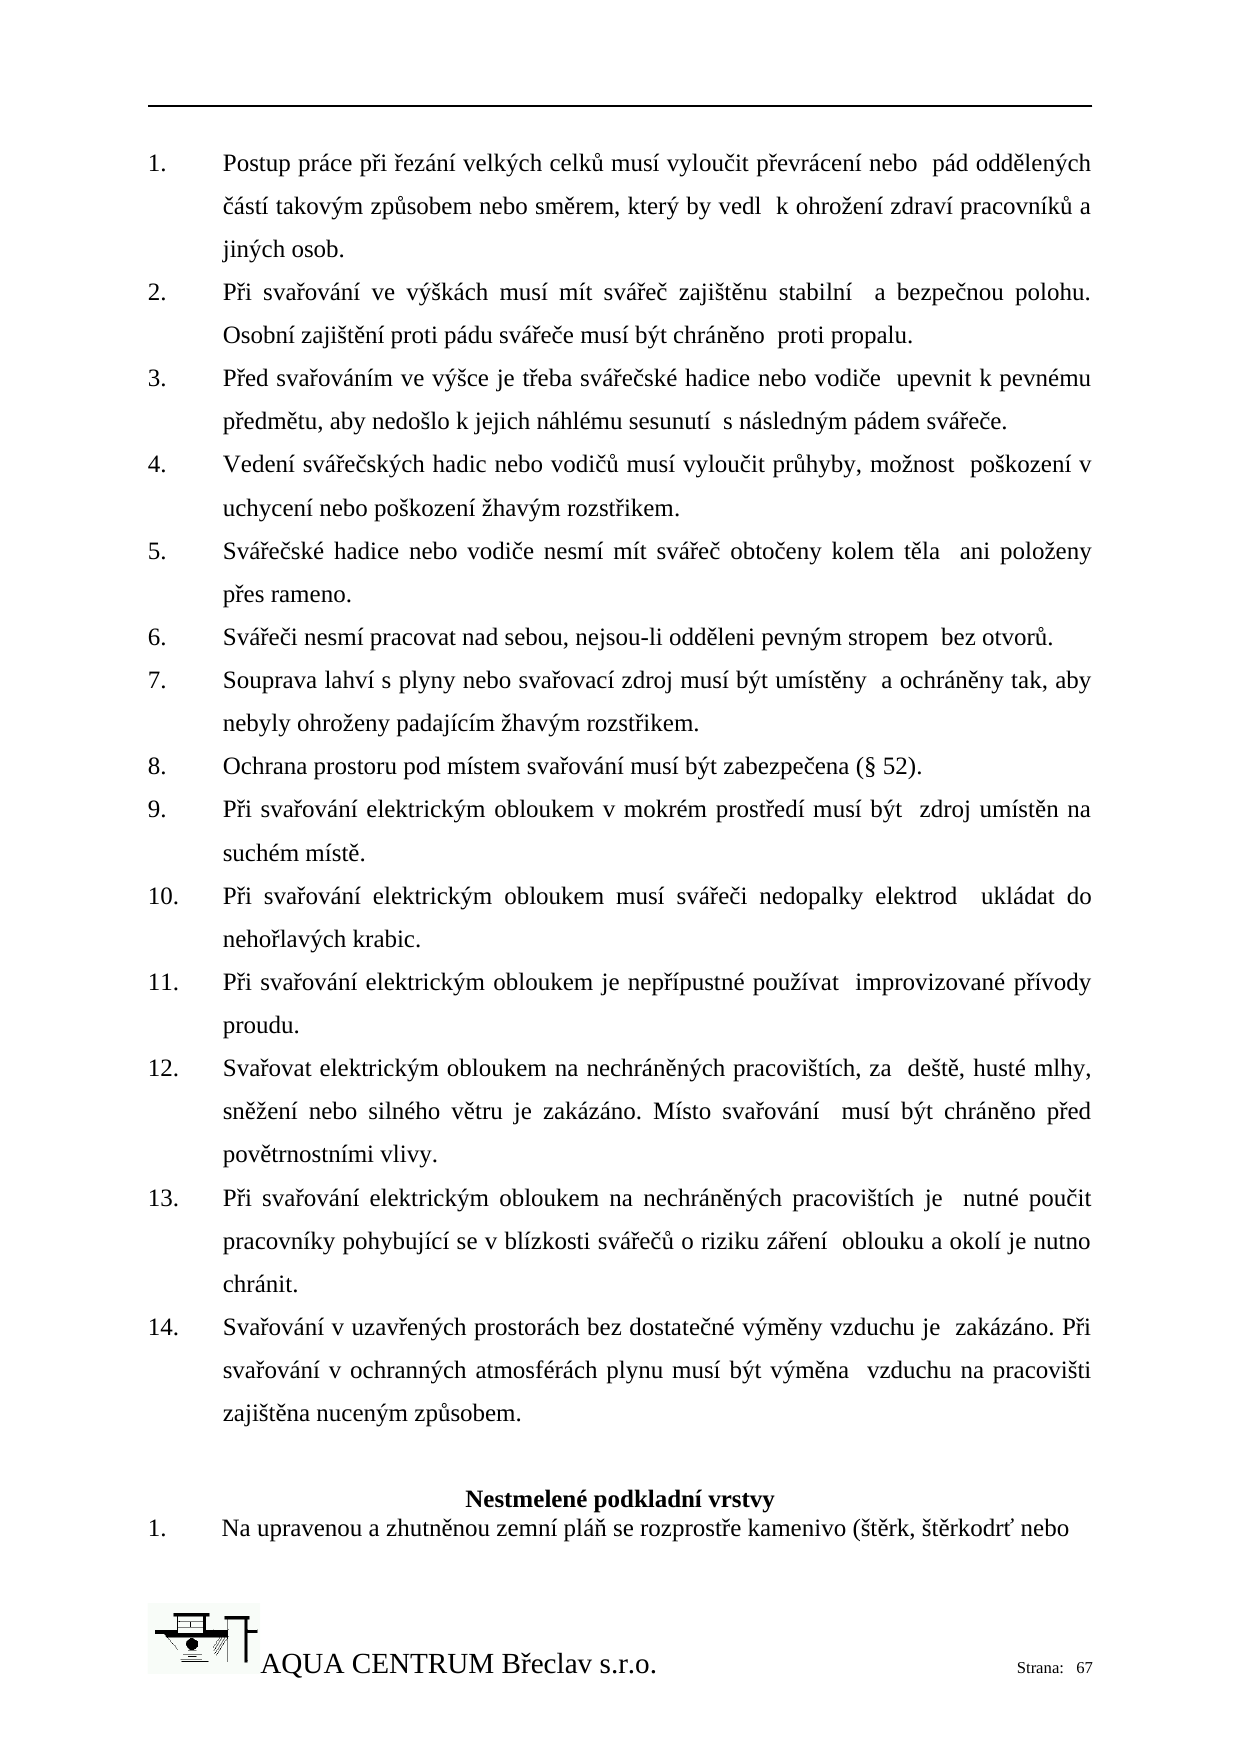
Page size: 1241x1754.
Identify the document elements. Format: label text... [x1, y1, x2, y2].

list Před svařováním ve výšce je třeba svářečské hadice nebo vodiče upevnit k pevnému předmětu, aby nedošlo k jejich náhlému sesunutí s následným pádem svářeče. [148, 363, 1092, 435]
picture [147, 1603, 261, 1674]
list Svářeči nesmí pracovat nad sebou, nejsou-li odděleni pevným stropem bez otvorů. [148, 622, 1092, 651]
list Svářečské hadice nebo vodiče nesmí mít svářeč obtočeny kolem těla ani položeny přes rameno. [148, 536, 1092, 608]
list Svařování v uzavřených prostorách bez dostatečné výměny vzduchu je zakázáno. Při svařování v ochranných atmosférách plynu musí být výměna vzduchu na pracovišti zajištěna nuceným způsobem. [148, 1312, 1092, 1427]
list Při svařování elektrickým obloukem je nepřípustné používat improvizované přívody proudu. [148, 967, 1092, 1039]
list Svařovat elektrickým obloukem na nechráněných pracovištích, za deště, husté mlhy, sněžení nebo silného větru je zakázáno. Místo svařování musí být chráněno před povětrnostními vlivy. [148, 1053, 1092, 1168]
list Vedení svářečských hadic nebo vodičů musí vyloučit průhyby, možnost poškození v uchycení nebo poškození žhavým rozstřikem. [148, 449, 1092, 521]
text 1. Na upravenou a zhutněnou zemní pláň se rozprostře kamenivo (štěrk, štěrkodrť nebo [148, 1513, 1092, 1542]
list Postup práce při řezání velkých celků musí vyloučit převrácení nebo pád oddělených částí takovým způsobem nebo směrem, který by vedl k ohrožení zdraví pracovníků a jiných osob. [148, 148, 1092, 263]
list Při svařování elektrickým obloukem v mokrém prostředí musí být zdroj umístěn na suchém místě. [148, 794, 1092, 866]
list Ochrana prostoru pod místem svařování musí být zabezpečena (§ 52). [148, 751, 1092, 780]
list Při svařování ve výškách musí mít svářeč zajištěnu stabilní a bezpečnou polohu. Osobní zajištění proti pádu svářeče musí být chráněno proti propalu. [148, 277, 1092, 349]
list Souprava lahví s plyny nebo svařovací zdroj musí být umístěny a ochráněny tak, aby nebyly ohroženy padajícím žhavým rozstřikem. [148, 665, 1092, 737]
list Při svařování elektrickým obloukem musí svářeči nedopalky elektrod ukládat do nehořlavých krabic. [148, 881, 1092, 953]
list Při svařování elektrickým obloukem na nechráněných pracovištích je nutné poučit pracovníky pohybující se v blízkosti svářečů o riziku záření oblouku a okolí je nutno chránit. [148, 1183, 1092, 1298]
text Nestmelené podkladní vrstvy [148, 1484, 1092, 1513]
